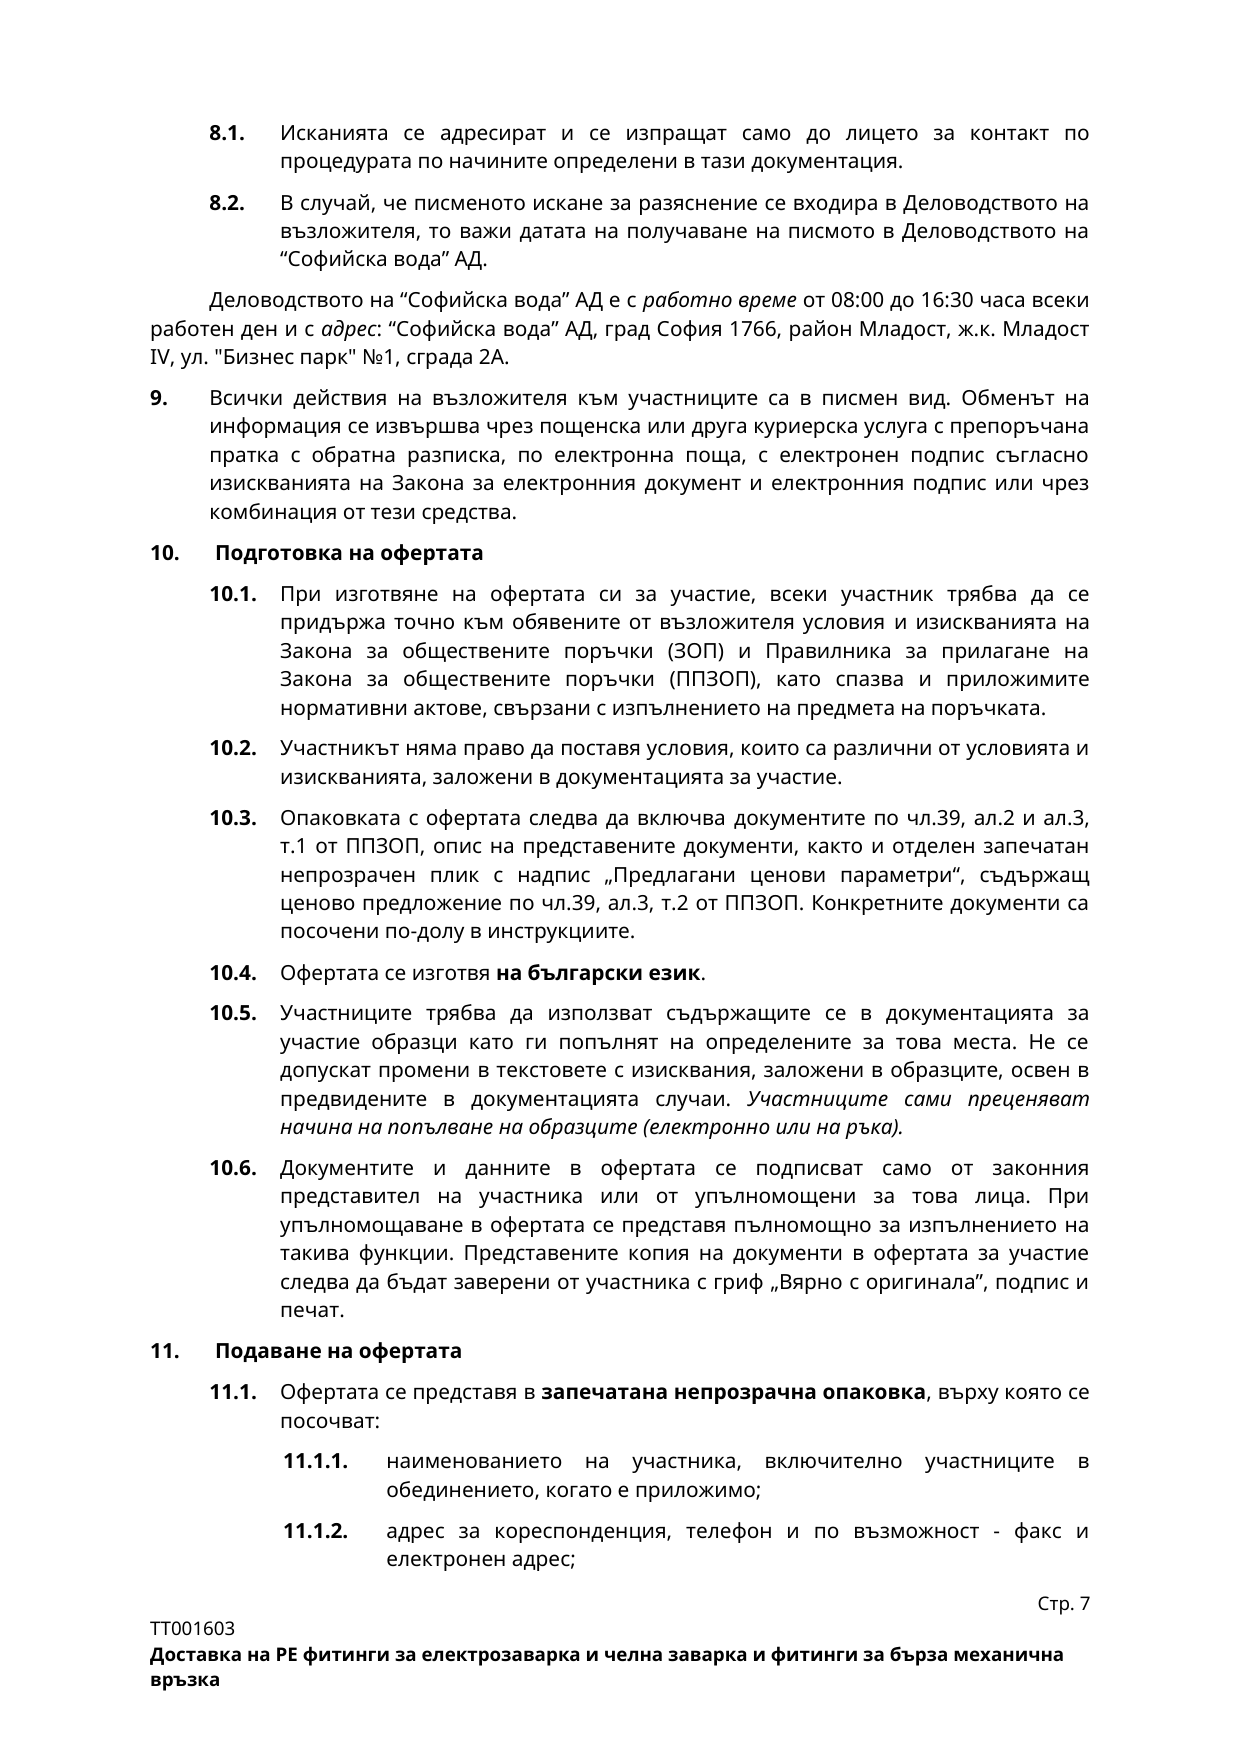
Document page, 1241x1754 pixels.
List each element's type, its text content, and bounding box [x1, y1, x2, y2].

list Офертата се представя в запечатана непрозрачна опаковка, върху която се посочват: [209, 1377, 1090, 1434]
list наименованието на участника, включително участниците в обединението, когато е приложимо; [283, 1447, 1090, 1503]
list Исканията се адресират и се изпращат само до лицето за контакт по процедурата по начините определени в тази документация. [209, 118, 1090, 175]
list Подаване на офертата [150, 1336, 1090, 1365]
list Подготовка на офертата [150, 538, 1090, 566]
list адрес за кореспонденция, телефон и по възможност - факс и електронен адрес; [283, 1516, 1090, 1573]
text Деловодството на “Софийска вода” АД е с работно време от 08:00 до 16:30 часа всеки работен ден и с адрес: “Софийска вода” АД, град София 1766, район Младост, ж.к. Младост ІV, ул. "Бизнес парк" №1, сграда 2А. [150, 285, 1090, 371]
list Опаковката с офертата следва да включва документите по чл.39, ал.2 и ал.3, т.1 от ППЗОП, опис на представените документи, както и отделен запечатан непрозрачен плик с надпис „Предлагани ценови параметри“, съдържащ ценово предложение по чл.39, ал.3, т.2 от ППЗОП. Конкретните документи са посочени по-долу в инструкциите. [209, 803, 1090, 945]
list Всички действия на възложителя към участниците са в писмен вид. Обменът на информация се извършва чрез пощенска или друга куриерска услуга с препоръчана пратка с обратна разписка, по електронна поща, с електронен подпис съгласно изискванията на Закона за електронния документ и електронния подпис или чрез комбинация от тези средства. [150, 383, 1090, 525]
list В случай, че писменото искане за разяснение се входира в Деловодството на възложителя, то важи датата на получаване на писмото в Деловодството на “Софийска вода” АД. [209, 188, 1090, 273]
list Документите и данните в офертата се подписват само от законния представител на участника или от упълномощени за това лица. При упълномощаване в офертата се представя пълномощно за изпълнението на такива функции. Представените копия на документи в офертата за участие следва да бъдат заверени от участника с гриф „Вярно с оригинала”, подпис и печат. [209, 1153, 1090, 1324]
list Офертата се изготвя на български език. [209, 958, 1090, 986]
list При изготвяне на офертата си за участие, всеки участник трябва да се придържа точно към обявените от възложителя условия и изискванията на Закона за обществените поръчки (ЗОП) и Правилника за прилагане на Закона за обществените поръчки (ППЗОП), като спазва и приложимите нормативни актове, свързани с изпълнението на предмета на поръчката. [209, 579, 1090, 721]
list Участникът няма право да поставя условия, които са различни от условията и изискванията, заложени в документацията за участие. [209, 733, 1090, 790]
list Участниците трябва да използват съдържащите се в документацията за участие образци като ги попълнят на определените за това места. Не се допускат промени в текстовете с изисквания, заложени в образците, освен в предвидените в документацията случаи. Участниците сами преценяват начина на попълване на образците (електронно или на ръка). [209, 998, 1090, 1141]
